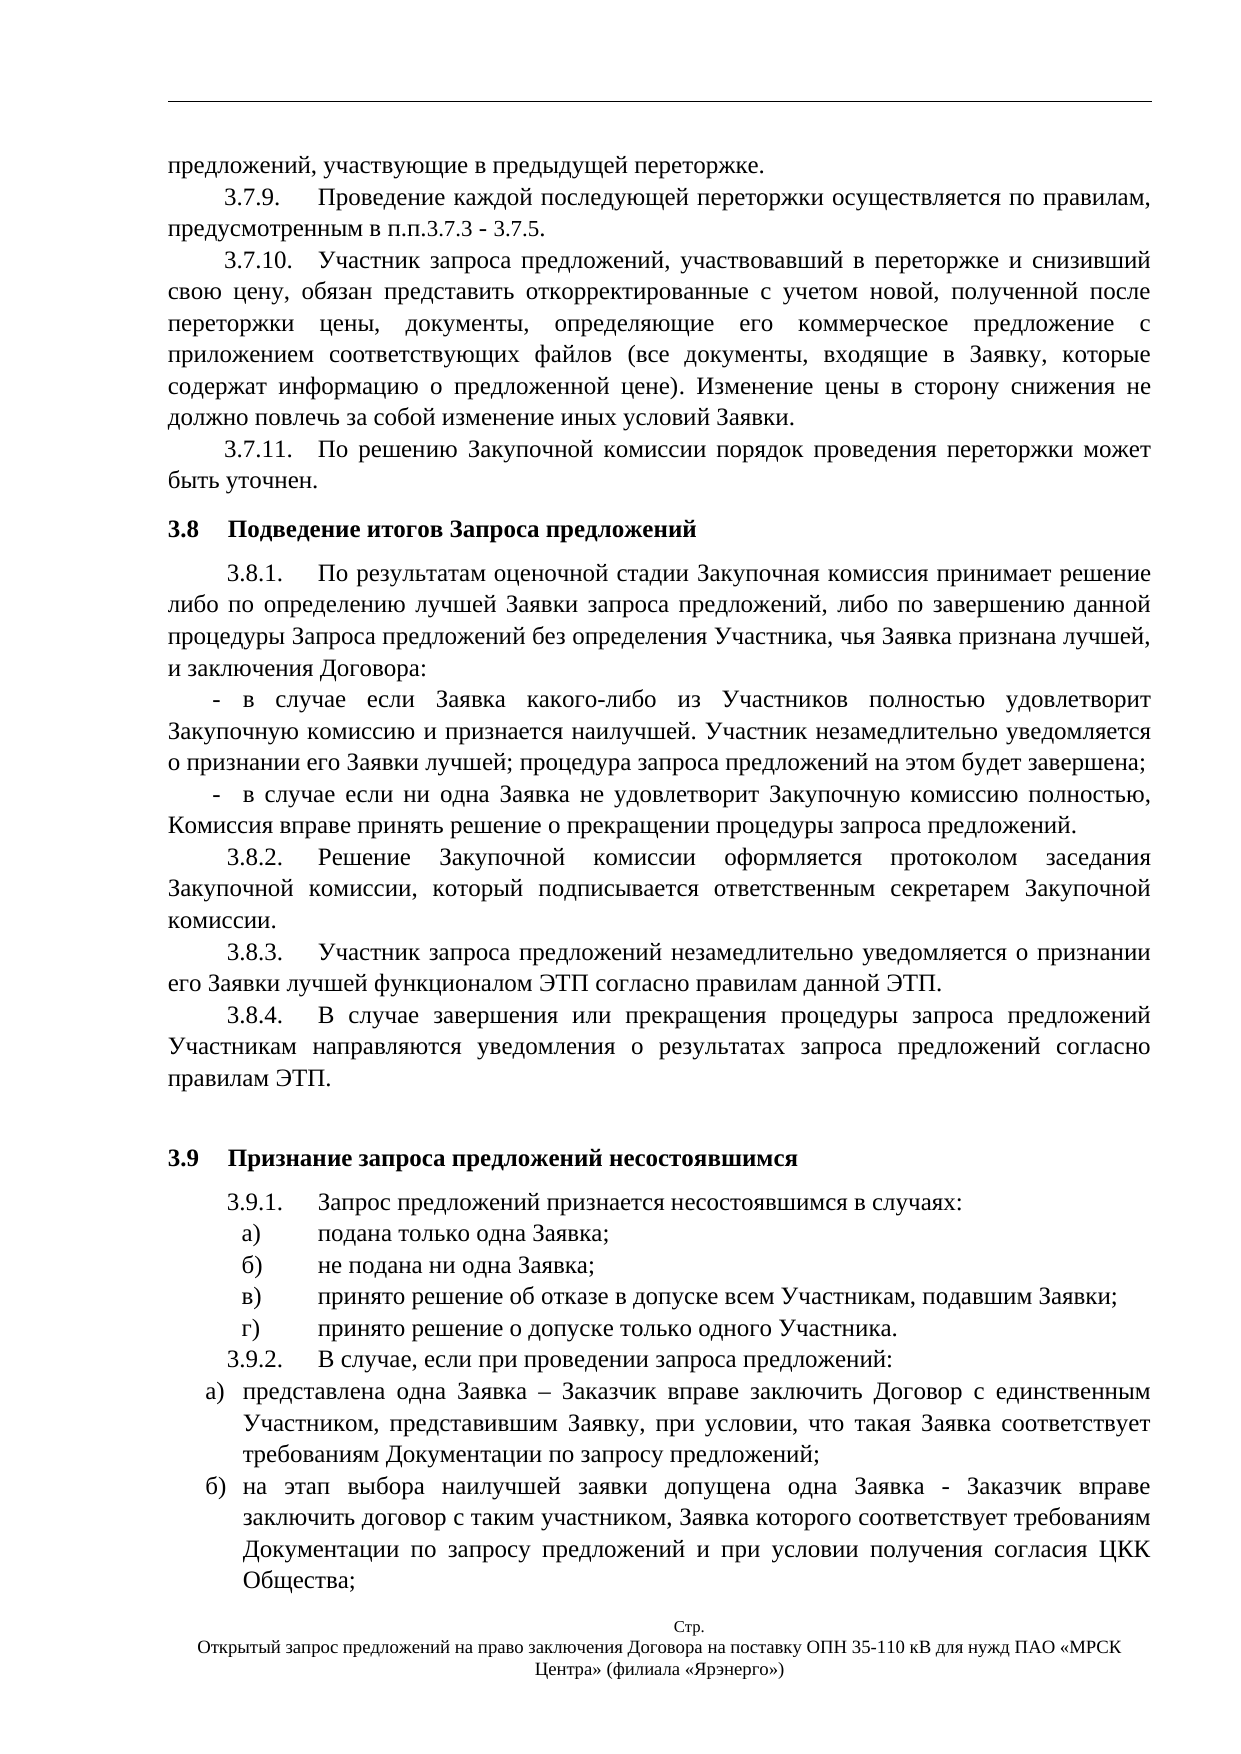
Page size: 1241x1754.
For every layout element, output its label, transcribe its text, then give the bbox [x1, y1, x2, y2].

list По решению Закупочной комиссии порядок проведения переторжки может быть уточнен. [168, 434, 1152, 494]
list в случае если Заявка какого-либо из Участников полностью удовлетворит Закупочную комиссию и признается наилучшей. Участник незамедлительно уведомляется о признании его Заявки лучшей; процедура запроса предложений на этом будет завершена; [168, 684, 1152, 776]
list Участник запроса предложений незамедлительно уведомляется о признании его Заявки лучшей функционалом ЭТП согласно правилам данной ЭТП. [168, 937, 1152, 997]
subtitle Признание запроса предложений несостоявшимся [168, 1143, 1152, 1171]
list Решение Закупочной комиссии оформляется протоколом заседания Закупочной комиссии, который подписывается ответственным секретарем Закупочной комиссии. [168, 842, 1152, 934]
list представлена одна Заявка – Заказчик вправе заключить Договор с единственным Участником, представившим Заявку, при условии, что такая Заявка соответствует требованиям Документации по запросу предложений; [205, 1376, 1152, 1468]
list Участник запроса предложений, участвовавший в переторжке и снизивший свою цену, обязан представить откорректированные с учетом новой, полученной после переторжки цены, документы, определяющие его коммерческое предложение с приложением соответствующих файлов (все документы, входящие в Заявку, которые содержат информацию о предложенной цене). Изменение цены в сторону снижения не должно повлечь за собой изменение иных условий Заявки. [168, 245, 1152, 431]
list Проведение каждой последующей переторжки осуществляется по правилам, предусмотренным в п.п.3.7.3 - 3.7.5. [168, 182, 1152, 242]
list принято решение о допуске только одного Участника. [168, 1313, 1152, 1342]
subtitle Подведение итогов Запроса предложений [168, 514, 1152, 543]
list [168, 150, 1152, 179]
list в случае если ни одна Заявка не удовлетворит Закупочную комиссию полностью, Комиссия вправе принять решение о прекращении процедуры запроса предложений. [168, 779, 1152, 839]
list В случае завершения или прекращения процедуры запроса предложений Участникам направляются уведомления о результатах запроса предложений согласно правилам ЭТП. [168, 1000, 1152, 1092]
list не подана ни одна Заявка; [168, 1250, 1152, 1279]
list принято решение об отказе в допуске всем Участникам, подавшим Заявки; [168, 1281, 1152, 1310]
list подана только одна Заявка; [168, 1218, 1152, 1247]
list В случае, если при проведении запроса предложений: [168, 1344, 1152, 1373]
list Запрос предложений признается несостоявшимся в случаях: [168, 1187, 1152, 1216]
list По результатам оценочной стадии Закупочная комиссия принимает решение либо по определению лучшей Заявки запроса предложений, либо по завершению данной процедуры Запроса предложений без определения Участника, чья Заявка признана лучшей, и заключения Договора: [168, 558, 1152, 681]
list на этап выбора наилучшей заявки допущена одна Заявка - Заказчик вправе заключить договор с таким участником, Заявка которого соответствует требованиям Документации по запросу предложений и при условии получения согласия ЦКК Общества; [205, 1471, 1152, 1594]
